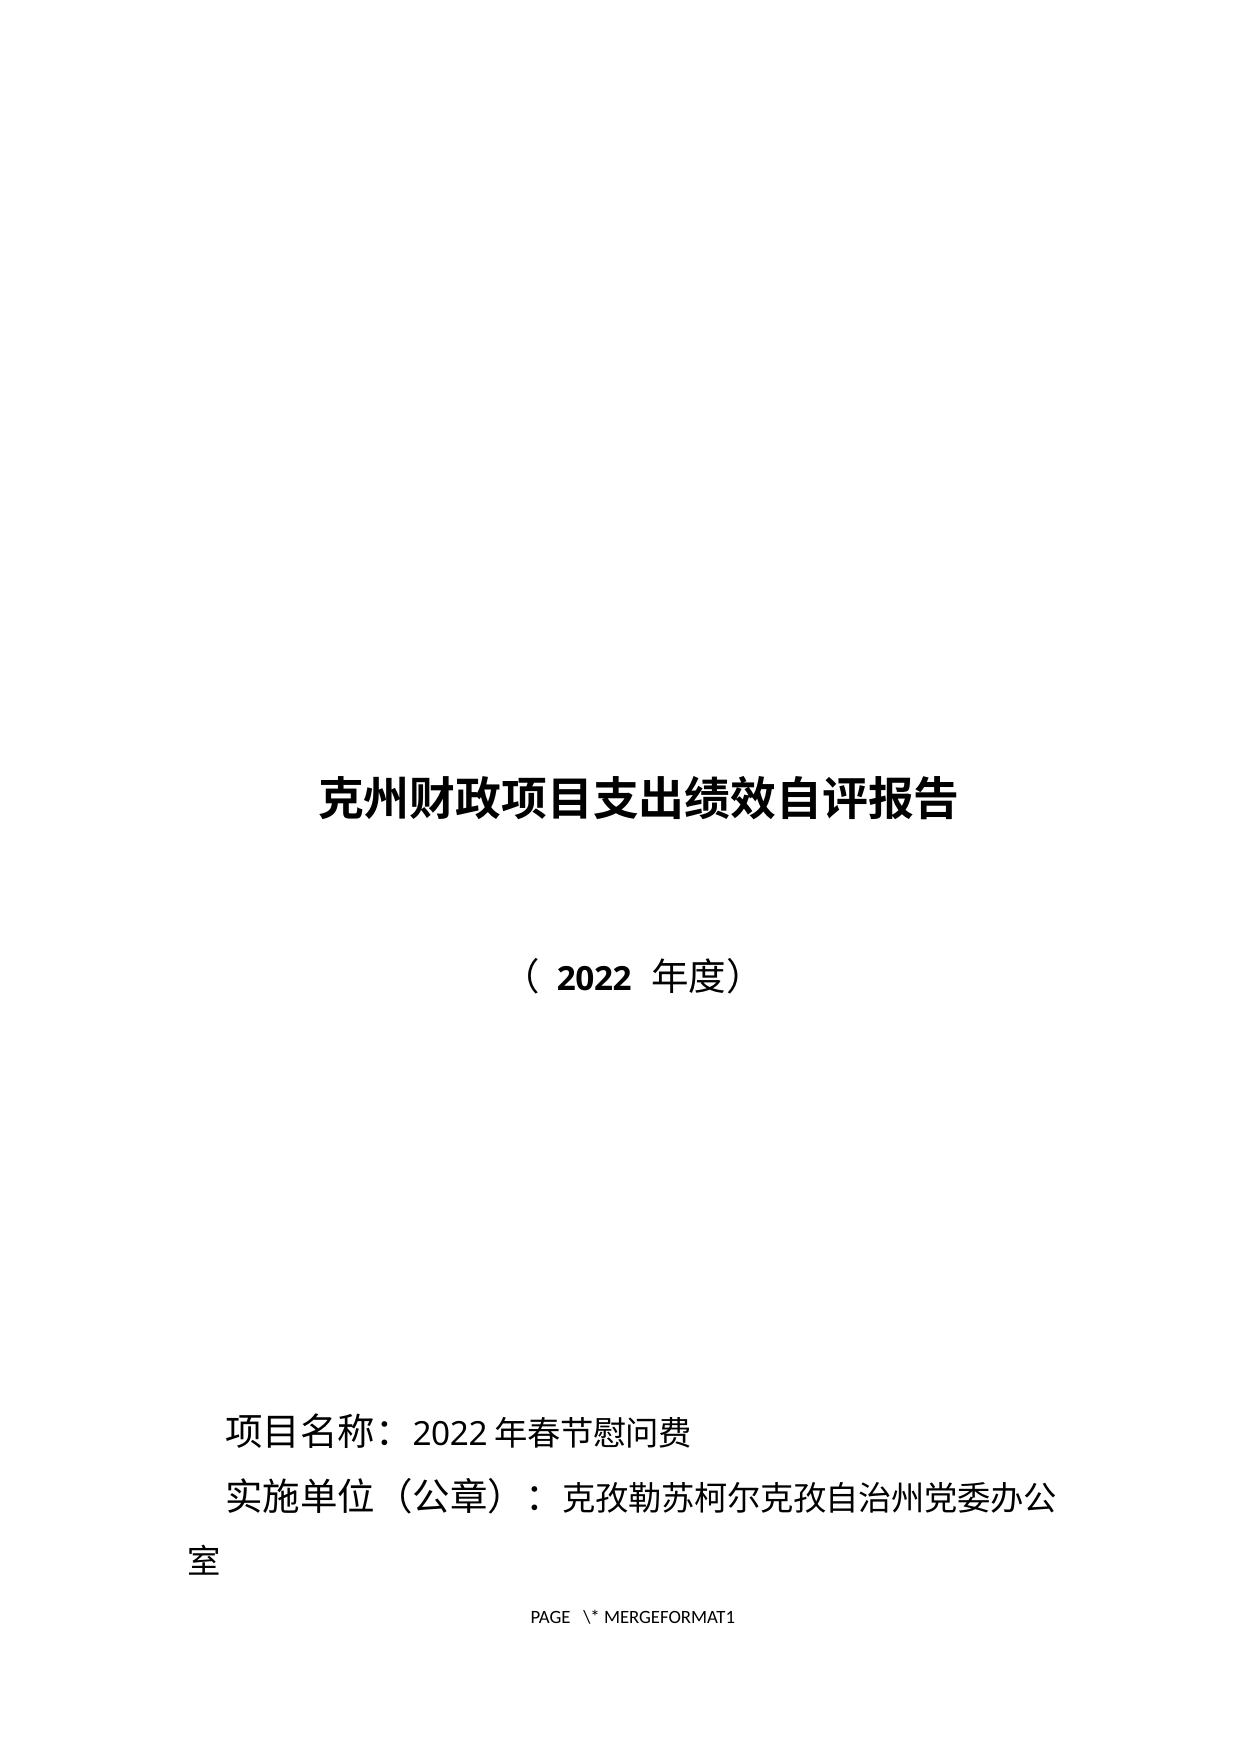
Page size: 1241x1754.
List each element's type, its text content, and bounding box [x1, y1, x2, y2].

text 实施单位（公章）：克孜勒苏柯尔克孜自治州党委办公室 [187, 1462, 1078, 1592]
text 克州财政项目支出绩效自评报告 [187, 747, 1078, 844]
text 项目名称：2022年春节慰问费 [187, 1397, 1078, 1462]
text （ 2022 年度） [187, 942, 1078, 1007]
